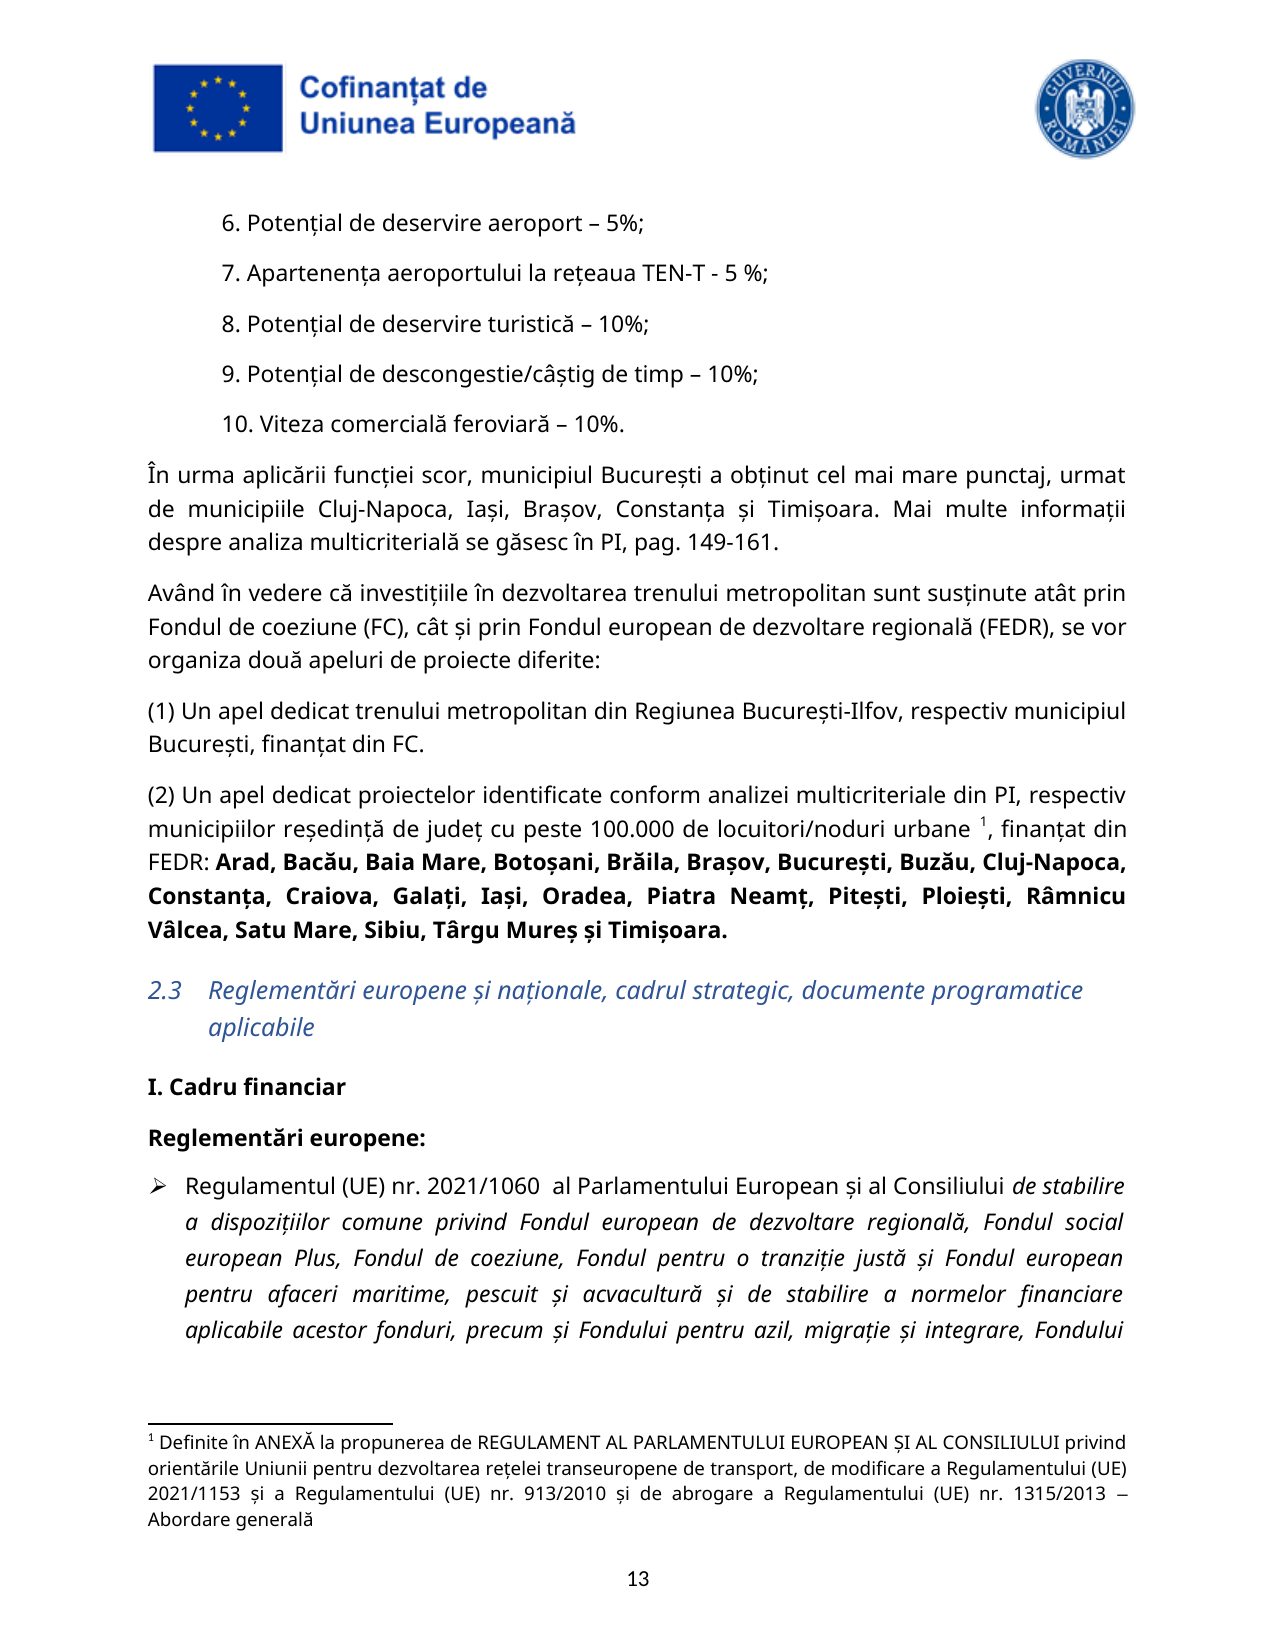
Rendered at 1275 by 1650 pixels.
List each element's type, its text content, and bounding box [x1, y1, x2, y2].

text 7. Apartenența aeroportului la rețeaua TEN-T - 5 %; [148, 257, 1127, 288]
text (1) Un apel dedicat trenului metropolitan din Regiunea București-Ilfov, respectiv municipiul București, finanțat din FC. [148, 695, 1127, 760]
text 9. Potențial de descongestie/câștig de timp – 10%; [148, 358, 1127, 389]
text În urma aplicării funcției scor, municipiul București a obținut cel mai mare punctaj, urmat de municipiile Cluj-Napoca, Iași, Brașov, Constanța și Timișoara. Mai multe informații despre analiza multicriterială se găsesc în PI, pag. 149-161. [148, 459, 1127, 558]
text Reglementări europene: [148, 1122, 1127, 1153]
text 8. Potențial de deservire turistică – 10%; [148, 308, 1127, 339]
text 10. Viteza comercială feroviară – 10%. [148, 408, 1127, 440]
text 6. Potențial de deservire aeroport – 5%; [148, 207, 1127, 238]
text (2) Un apel dedicat proiectelor identificate conform analizei multicriteriale din PI, respectiv municipiilor reședință de județ cu peste 100.000 de locuitori/noduri urbane , finanțat din FEDR: Arad, Bacău, Baia Mare, Botoșani, Brăila, Brașov, București, Buzău, Cluj-Napoca, Constanța, Craiova, Galați, Iași, Oradea, Piatra Neamț, Pitești, Ploiești, Râmnicu Vâlcea, Satu Mare, Sibiu, Târgu Mureș și Timișoara. [148, 779, 1127, 945]
text Având în vedere că investițiile în dezvoltarea trenului metropolitan sunt susținute atât prin Fondul de coeziune (FC), cât și prin Fondul european de dezvoltare regională (FEDR), se vor organiza două apeluri de proiecte diferite: [148, 577, 1127, 676]
text I. Cadru financiar [148, 1071, 1127, 1102]
picture [147, 59, 1137, 161]
subtitle Reglementări europene și naționale, cadrul strategic, documente programatice aplicabile [148, 973, 1127, 1043]
